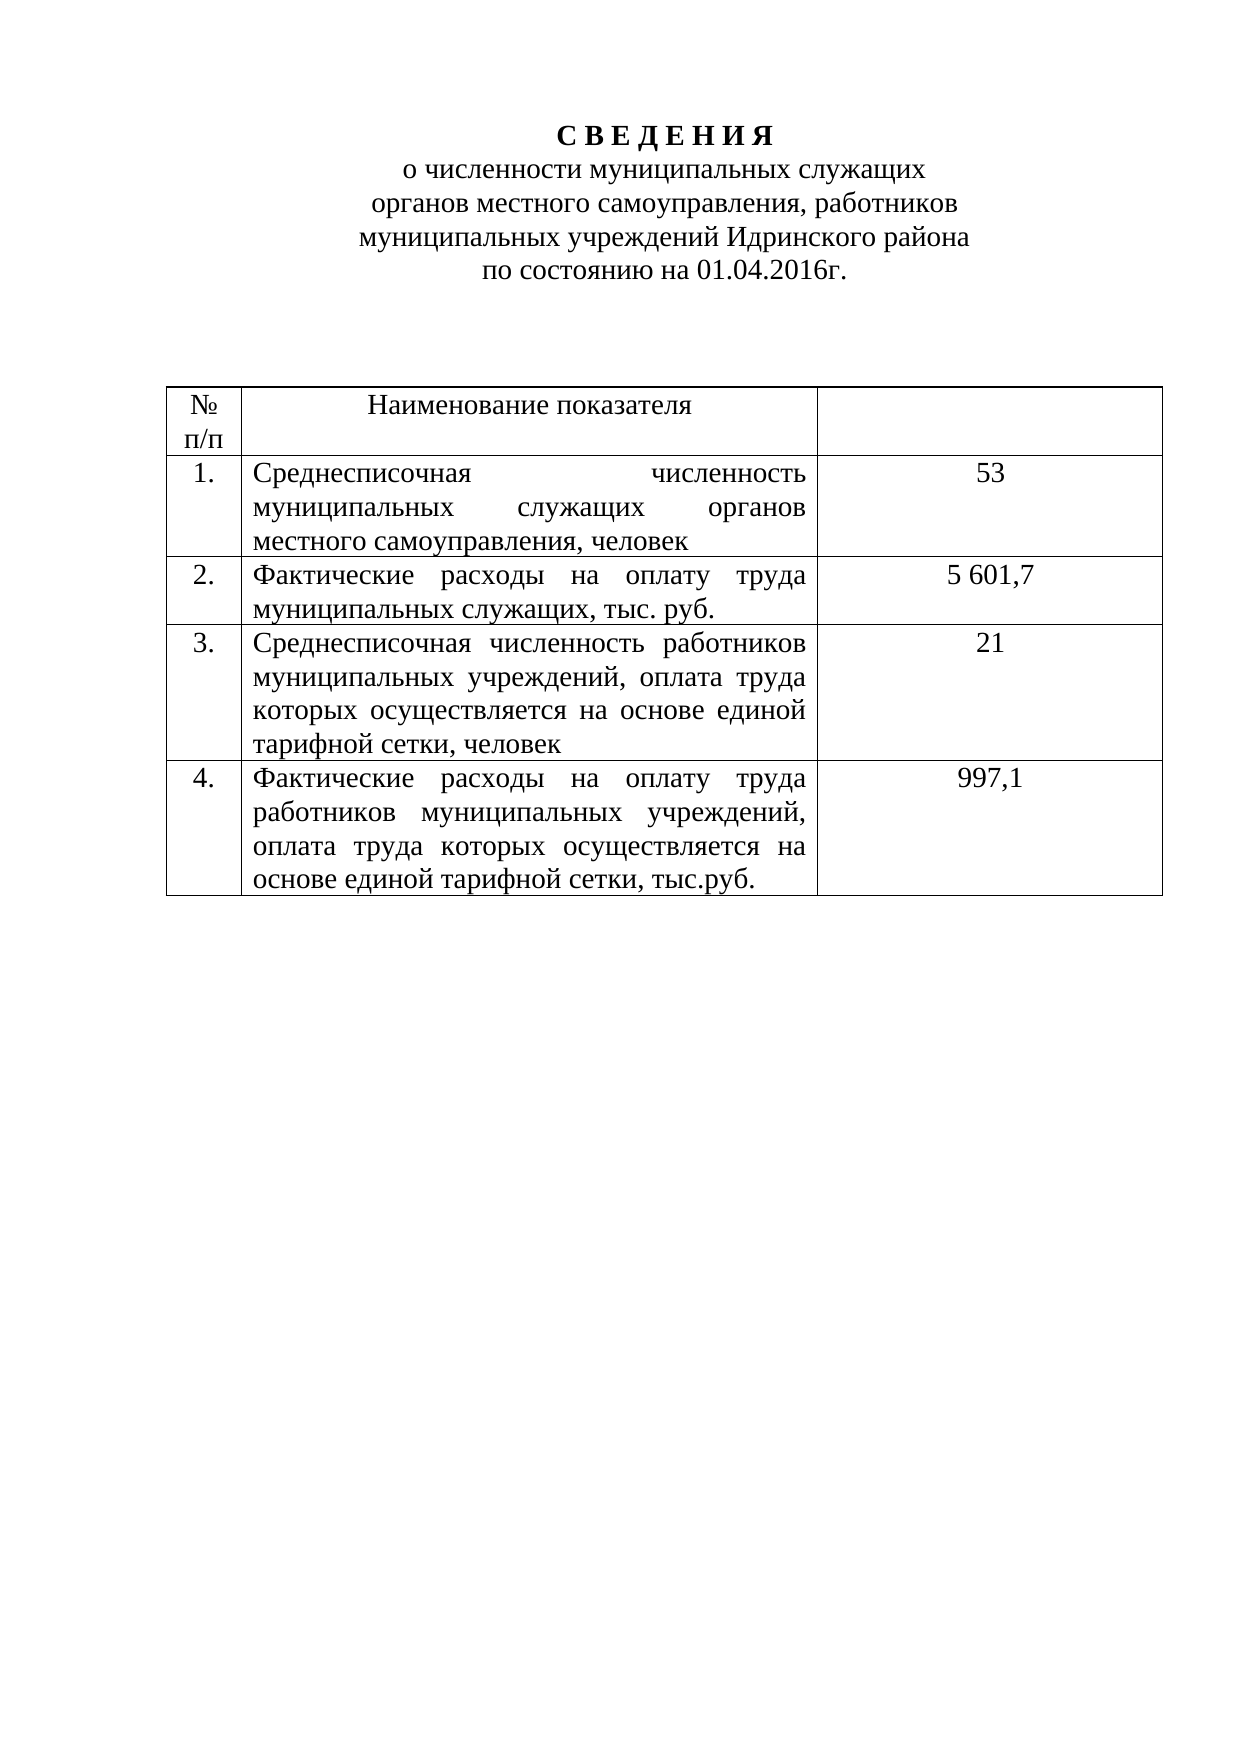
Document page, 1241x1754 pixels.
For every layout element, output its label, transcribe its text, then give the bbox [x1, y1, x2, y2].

table_cell 5 601,7 [818, 557, 1162, 624]
table_cell 53 [818, 456, 1162, 556]
table_cell 1. [167, 456, 241, 556]
text о численности муниципальных служащих [177, 152, 1152, 185]
table_cell Среднесписочная численность муниципальных служащих органов местного самоуправления, человек [242, 456, 817, 556]
table_cell Фактические расходы на оплату труда муниципальных служащих, тыс. руб. [242, 557, 817, 624]
text муниципальных учреждений Идринского района [177, 219, 1152, 252]
table_header Наименование показателя [242, 388, 817, 454]
table_cell 2. [167, 557, 241, 624]
text по состоянию на 01.04.2016г. [177, 252, 1152, 286]
table_cell Среднесписочная численность работников муниципальных учреждений, оплата труда которых осуществляется на основе единой тарифной сетки, человек [242, 625, 817, 759]
table_cell 21 [818, 625, 1162, 759]
table_cell 4. [167, 761, 241, 895]
table_header № п/п [167, 388, 241, 454]
table_cell 3. [167, 625, 241, 759]
text органов местного самоуправления, работников [177, 185, 1152, 219]
text С В Е Д Е Н И Я [177, 118, 1152, 152]
table_cell Фактические расходы на оплату труда работников муниципальных учреждений, оплата труда которых осуществляется на основе единой тарифной сетки, тыс.руб. [242, 761, 817, 895]
table_cell 997,1 [818, 761, 1162, 895]
table_header [818, 388, 1162, 454]
